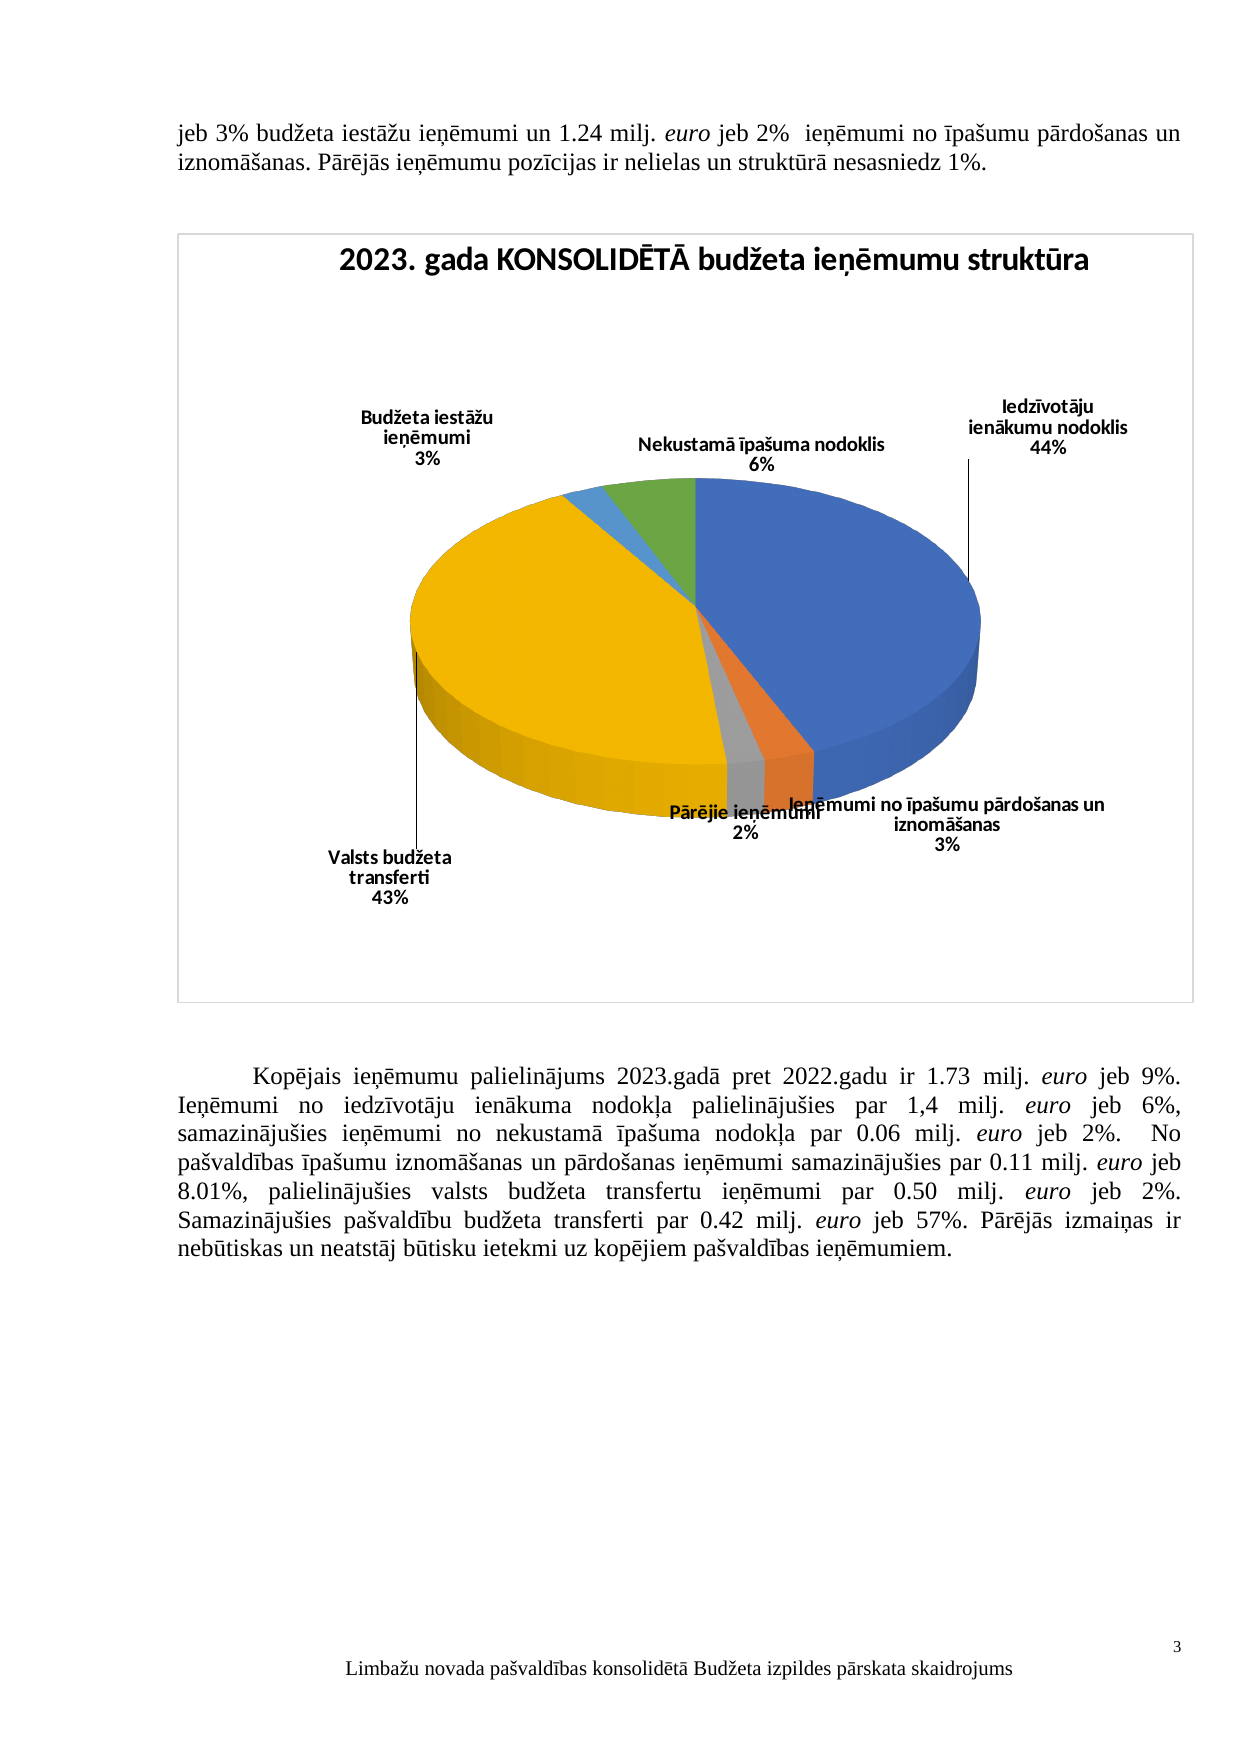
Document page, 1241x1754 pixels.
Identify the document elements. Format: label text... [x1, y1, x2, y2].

text Kopējais ieņēmumu palielinājums 2023.gadā pret 2022.gadu ir 1.73 milj. euro jeb 9%. Ieņēmumi no iedzīvotāju ienākuma nodokļa palielinājušies par 1,4 milj. euro jeb 6%, samazinājušies ieņēmumi no nekustamā īpašuma nodokļa par 0.06 milj. euro jeb 2%. No pašvaldības īpašumu iznomāšanas un pārdošanas ieņēmumi samazinājušies par 0.11 milj. euro jeb 8.01%, palielinājušies valsts budžeta transfertu ieņēmumi par 0.50 milj. euro jeb 2%. Samazinājušies pašvaldību budžeta transferti par 0.42 milj. euro jeb 57%. Pārējās izmaiņas ir nebūtiskas un neatstāj būtisku ietekmi uz kopējiem pašvaldības ieņēmumiem. [177, 1061, 1181, 1262]
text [177, 118, 1181, 176]
